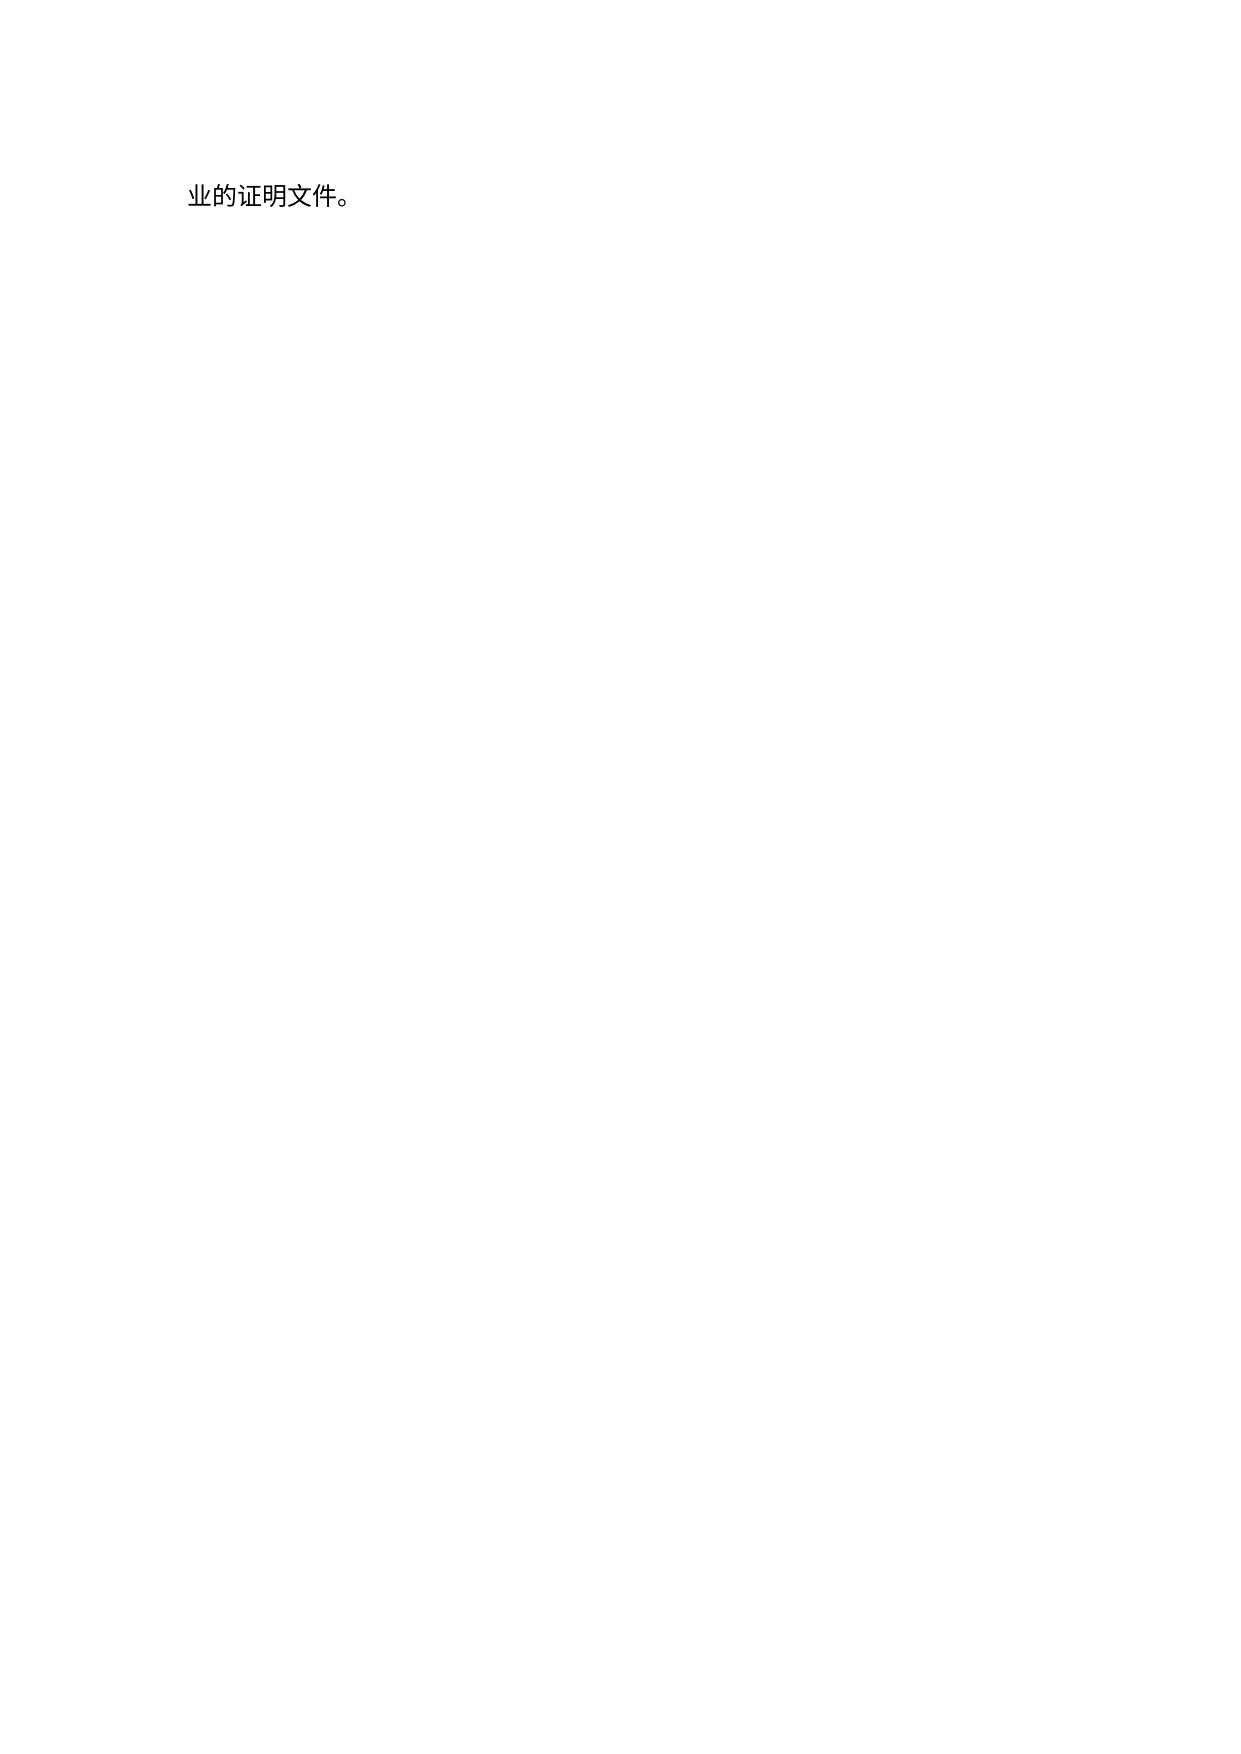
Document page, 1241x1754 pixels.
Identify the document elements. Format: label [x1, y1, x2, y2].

text [187, 162, 1053, 227]
